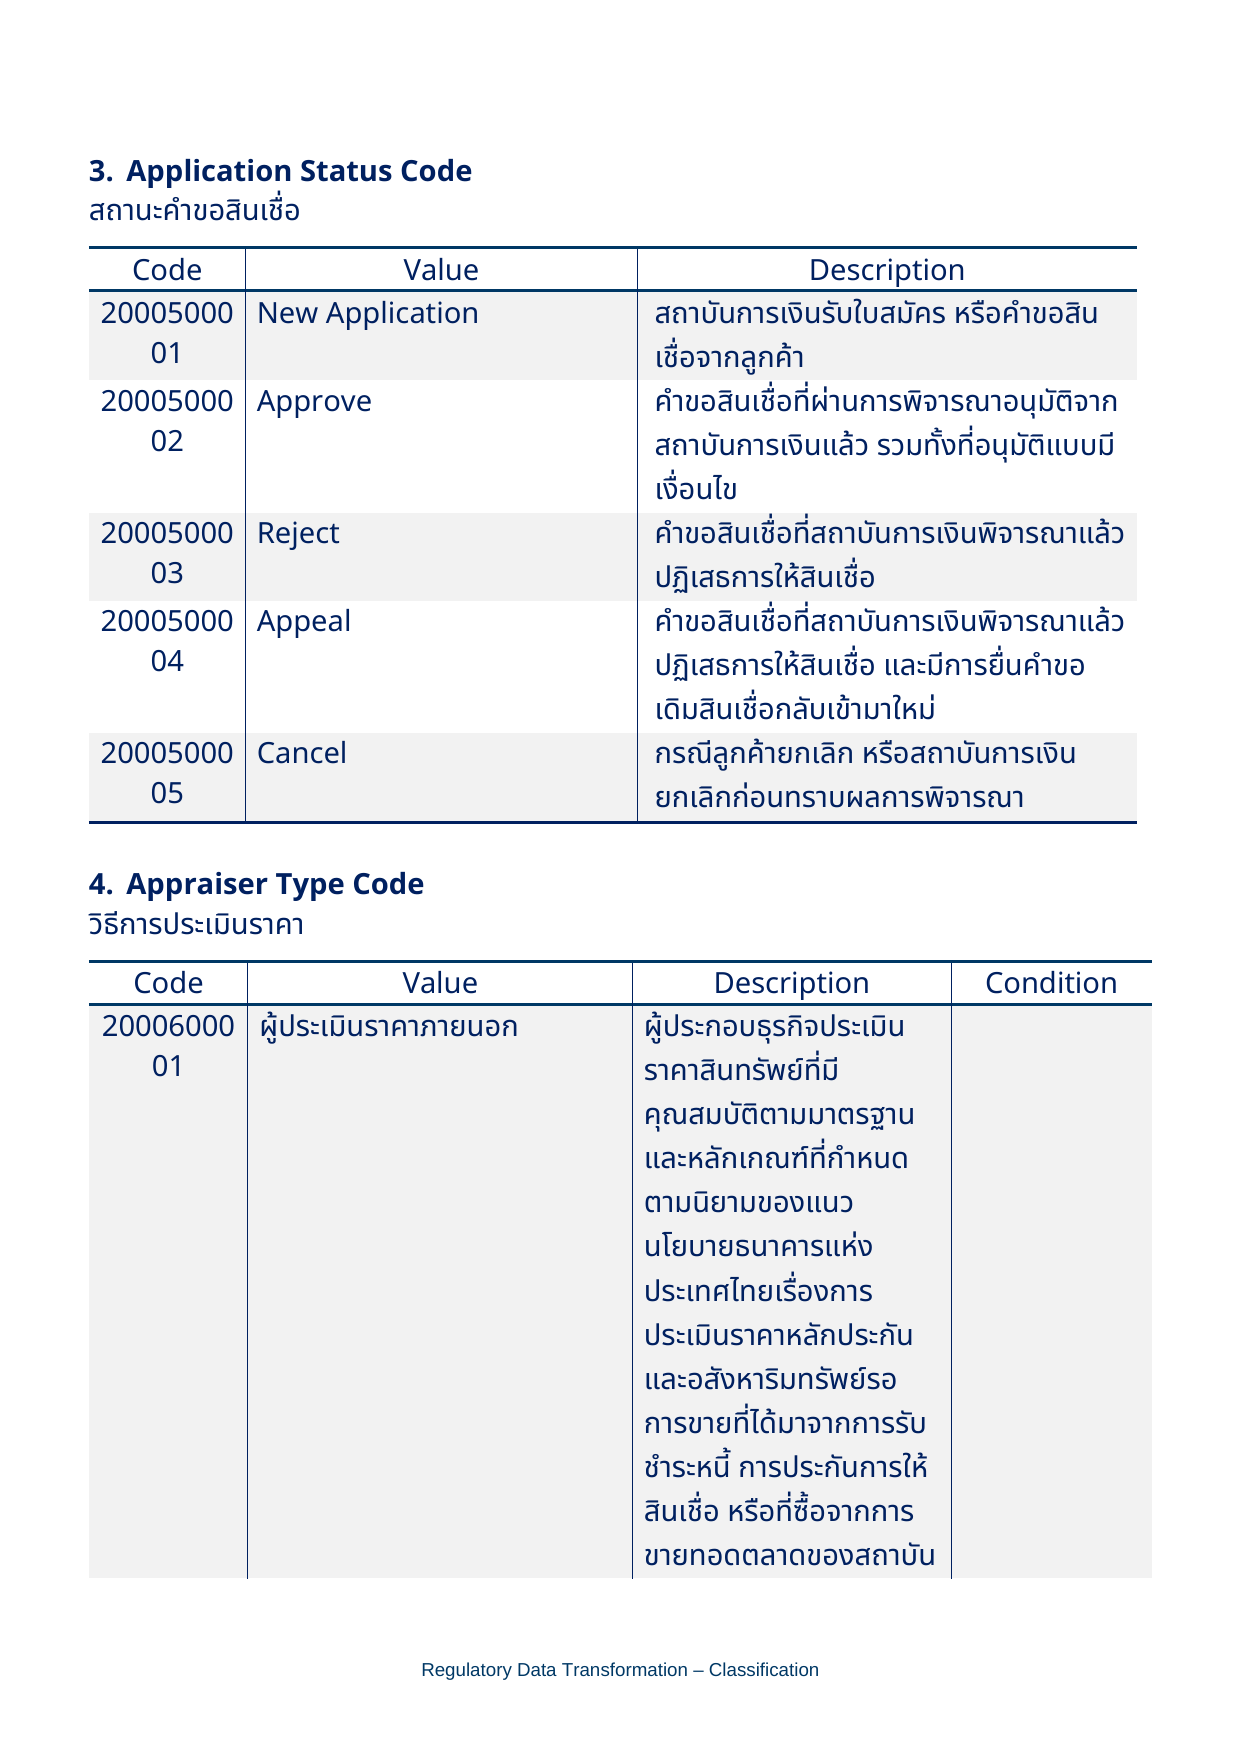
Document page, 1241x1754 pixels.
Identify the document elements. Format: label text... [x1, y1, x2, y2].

table_cell คำขอสินเชื่อที่สถาบันการเงินพิจารณาแล้วปฏิเสธการให้สินเชื่อ และมีการยื่นคำขอเดิมสินเชื่อกลับเข้ามาใหม่ [638, 601, 1137, 733]
table_header Condition [952, 963, 1152, 1002]
text วิธีการประเมินราคา [89, 903, 1152, 947]
table_cell Cancel [246, 733, 637, 821]
table_header Value [246, 249, 637, 289]
table_cell สถาบันการเงินรับใบสมัคร หรือคำขอสินเชื่อจากลูกค้า [638, 292, 1137, 380]
table_cell ผู้ประเมินราคาภายนอก [248, 1006, 632, 1578]
subtitle Application Status Code [89, 150, 1152, 190]
table_cell คำขอสินเชื่อที่สถาบันการเงินพิจารณาแล้วปฏิเสธการให้สินเชื่อ [638, 513, 1137, 601]
table_header Value [248, 963, 632, 1002]
table_cell คำขอสินเชื่อที่ผ่านการพิจารณาอนุมัติจากสถาบันการเงินแล้ว รวมทั้งที่อนุมัติแบบมีเงื่อนไข [638, 380, 1137, 512]
table_header Description [633, 963, 951, 1002]
table_cell [952, 1006, 1152, 1578]
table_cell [633, 1006, 951, 1578]
table_cell Approve [246, 380, 637, 512]
table_cell 2000500001 [89, 292, 245, 380]
table_cell 2000500003 [89, 513, 245, 601]
table_header Description [638, 249, 1137, 289]
table_cell 2000500002 [89, 380, 245, 512]
table_cell 2000500004 [89, 601, 245, 733]
table_cell กรณีลูกค้ายกเลิก หรือสถาบันการเงินยกเลิกก่อนทราบผลการพิจารณา [638, 733, 1137, 821]
text สถานะคำขอสินเชื่อ [89, 190, 1152, 234]
table_cell New Application [246, 292, 637, 380]
table_cell 2000600001 [89, 1006, 247, 1578]
table_cell 2000500005 [89, 733, 245, 821]
table_header Code [89, 249, 245, 289]
subtitle Appraiser Type Code [89, 863, 1152, 903]
table_header Code [89, 963, 247, 1002]
table_cell Appeal [246, 601, 637, 733]
table_cell Reject [246, 513, 637, 601]
